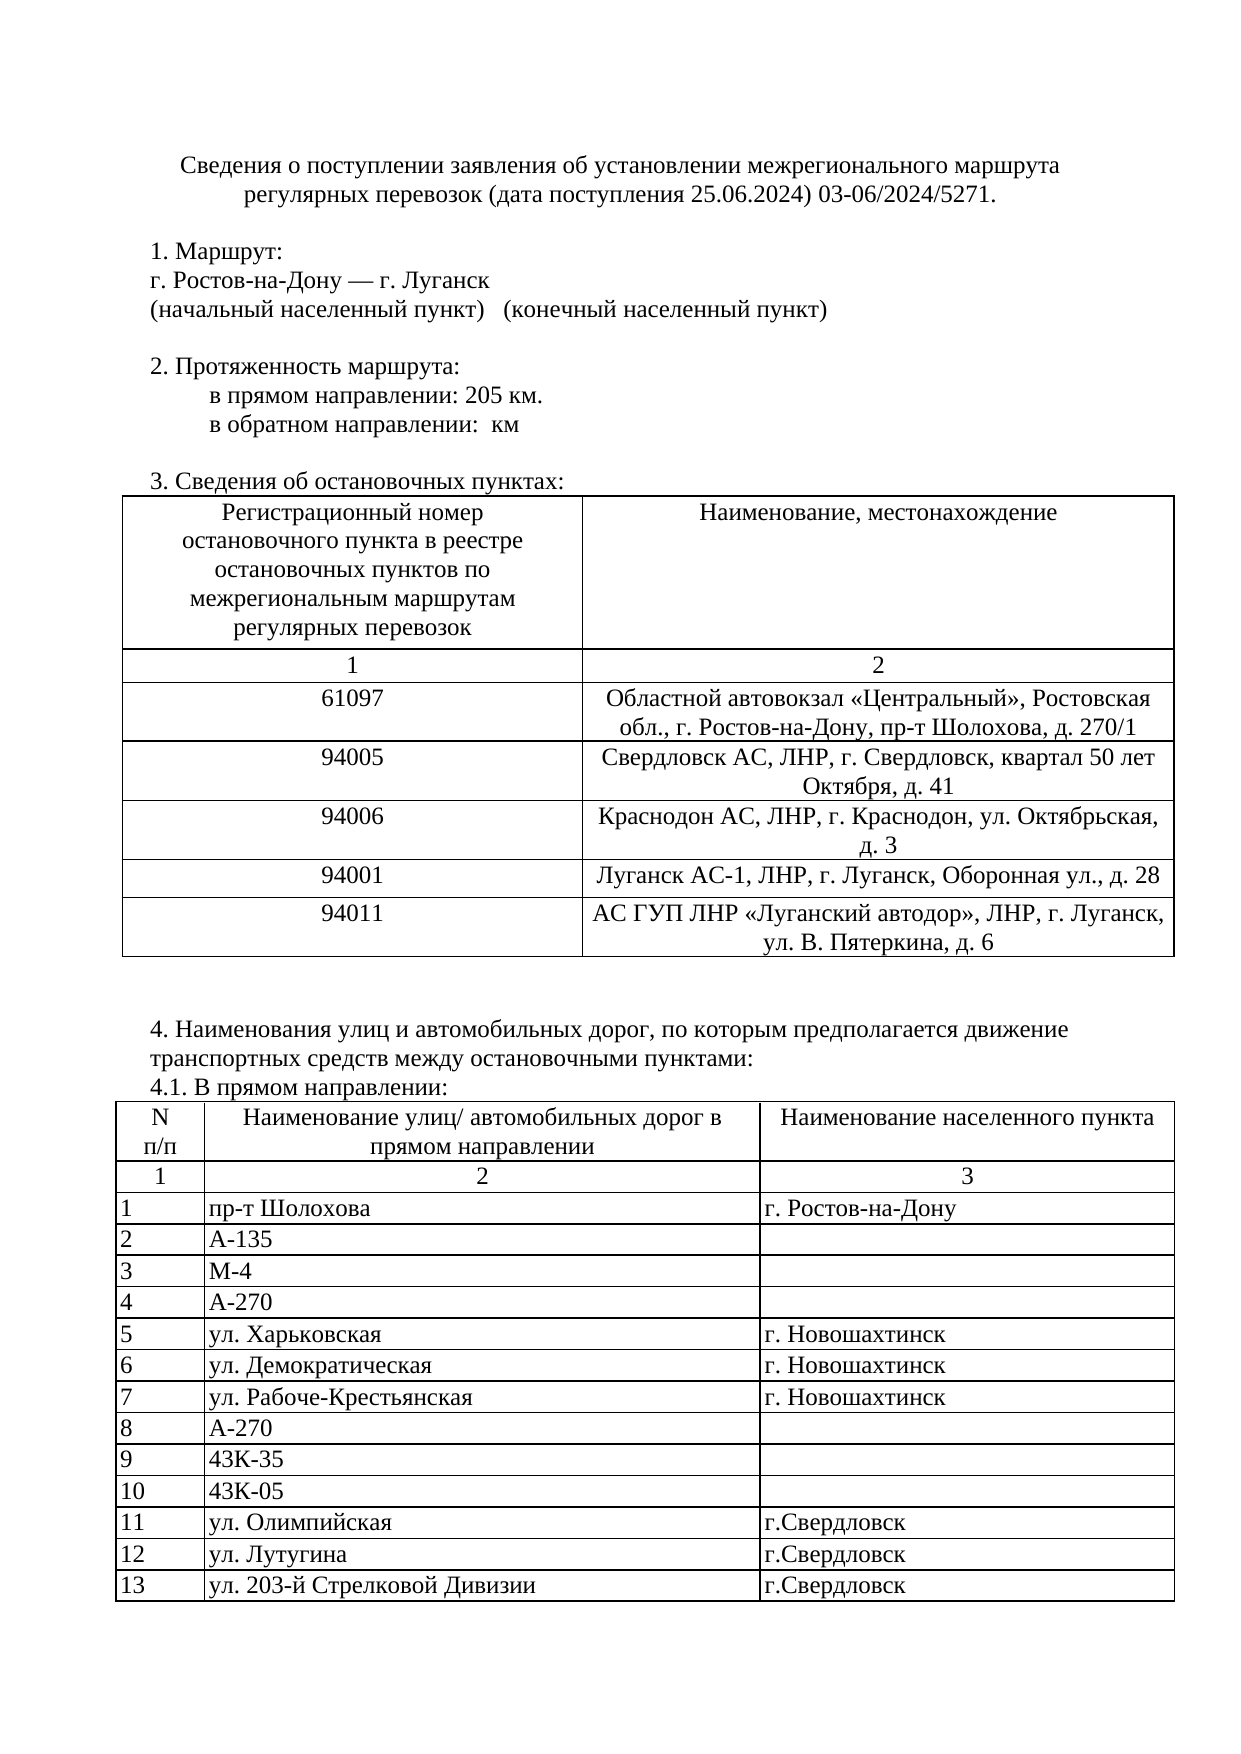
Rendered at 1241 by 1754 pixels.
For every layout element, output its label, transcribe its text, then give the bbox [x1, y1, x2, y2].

table_cell [761, 1225, 1174, 1254]
table_cell 6 [117, 1350, 204, 1380]
table_cell А-270 [205, 1413, 759, 1443]
table_cell [761, 1476, 1174, 1506]
table_cell Краснодон АС, ЛНР, г. Краснодон, ул. Октябрьская, д. 3 [583, 801, 1173, 858]
table_cell АС ГУП ЛНР «Луганский автодор», ЛНР, г. Луганск, ул. В. Пятеркина, д. 6 [583, 898, 1173, 956]
table_cell 43К-05 [205, 1476, 759, 1506]
text в прямом направлении: 205 км. [150, 380, 1090, 409]
table_cell 94005 [123, 742, 582, 799]
table_cell 5 [117, 1319, 204, 1349]
table_cell [761, 1287, 1174, 1317]
table_cell ул. Лутугина [205, 1539, 759, 1569]
table_header Наименование улиц/ автомобильных дорог в прямом направлении [205, 1102, 760, 1160]
table_cell ул. 203-й Стрелковой Дивизии [205, 1571, 759, 1600]
table_cell [761, 1413, 1174, 1443]
table_cell 94006 [123, 801, 582, 858]
table_cell ул. Демократическая [205, 1350, 759, 1380]
table_cell 94011 [123, 898, 582, 956]
table_cell ул. Рабоче-Крестьянская [205, 1382, 759, 1412]
table_cell 12 [117, 1539, 204, 1569]
table_cell 7 [117, 1382, 204, 1412]
table_cell г. Новошахтинск [761, 1319, 1174, 1349]
table_cell 1 [117, 1162, 204, 1191]
table_cell 8 [117, 1413, 204, 1443]
table_cell 10 [117, 1476, 204, 1506]
table_cell 4 [117, 1287, 204, 1317]
table_cell 2 [583, 650, 1173, 681]
table_header Наименование, местонахождение [583, 497, 1173, 648]
table_cell 2 [117, 1225, 204, 1254]
table_cell 2 [205, 1162, 759, 1191]
table_cell г. Новошахтинск [761, 1382, 1174, 1412]
table_cell 9 [117, 1445, 204, 1474]
table_cell ул. Олимпийская [205, 1508, 759, 1537]
table_cell г.Свердловск [761, 1571, 1174, 1600]
table_cell 3 [117, 1256, 204, 1286]
table_cell А-135 [205, 1225, 759, 1254]
text 4. Наименования улиц и автомобильных дорог, по которым предполагается движение транспортных средств между остановочными пунктами: [150, 1014, 1090, 1072]
table_cell г. Новошахтинск [761, 1350, 1174, 1380]
table_cell Свердловск АС, ЛНР, г. Свердловск, квартал 50 лет Октября, д. 41 [583, 742, 1173, 799]
table_cell 13 [117, 1571, 204, 1600]
table_cell [761, 1445, 1174, 1474]
table_cell г. Ростов-на-Дону [761, 1193, 1174, 1223]
text 1. Маршрут: [150, 236, 1090, 265]
text в обратном направлении: км [150, 409, 1090, 437]
table_cell Луганск АС-1, ЛНР, г. Луганск, Оборонная ул., д. 28 [583, 860, 1173, 896]
table_cell 3 [761, 1162, 1174, 1191]
table_header N п/п [117, 1102, 204, 1160]
table_cell А-270 [205, 1287, 759, 1317]
table_cell 11 [117, 1508, 204, 1537]
table_cell пр-т Шолохова [205, 1193, 759, 1223]
table_cell ул. Харьковская [205, 1319, 759, 1349]
table_cell 1 [123, 650, 582, 681]
table_header Регистрационный номер остановочного пункта в реестре остановочных пунктов по межрегиональным маршрутам регулярных перевозок [123, 497, 582, 648]
text 2. Протяженность маршрута: [150, 351, 1090, 380]
text Сведения о поступлении заявления об установлении межрегионального маршрута регулярных перевозок (дата поступления 25.06.2024) 03-06/2024/5271. [150, 150, 1090, 207]
text 3. Сведения об остановочных пунктах: [150, 466, 1090, 495]
text 4.1. В прямом направлении: [150, 1072, 1090, 1101]
table_header Наименование населенного пункта [761, 1102, 1174, 1160]
text г. Ростов-на-Дону — г. Луганск [150, 265, 1090, 294]
table_cell 43К-35 [205, 1445, 759, 1474]
table_cell 94001 [123, 860, 582, 896]
table_cell 1 [117, 1193, 204, 1223]
table_cell г.Свердловск [761, 1539, 1174, 1569]
table_cell г.Свердловск [761, 1508, 1174, 1537]
table_cell Областной автовокзал «Центральный», Ростовская обл., г. Ростов-на-Дону, пр-т Шолохова, д. 270/1 [583, 683, 1173, 740]
table_cell [761, 1256, 1174, 1286]
text (начальный населенный пункт) (конечный населенный пункт) [150, 294, 1090, 322]
table_cell 61097 [123, 683, 582, 740]
table_cell М-4 [205, 1256, 759, 1286]
